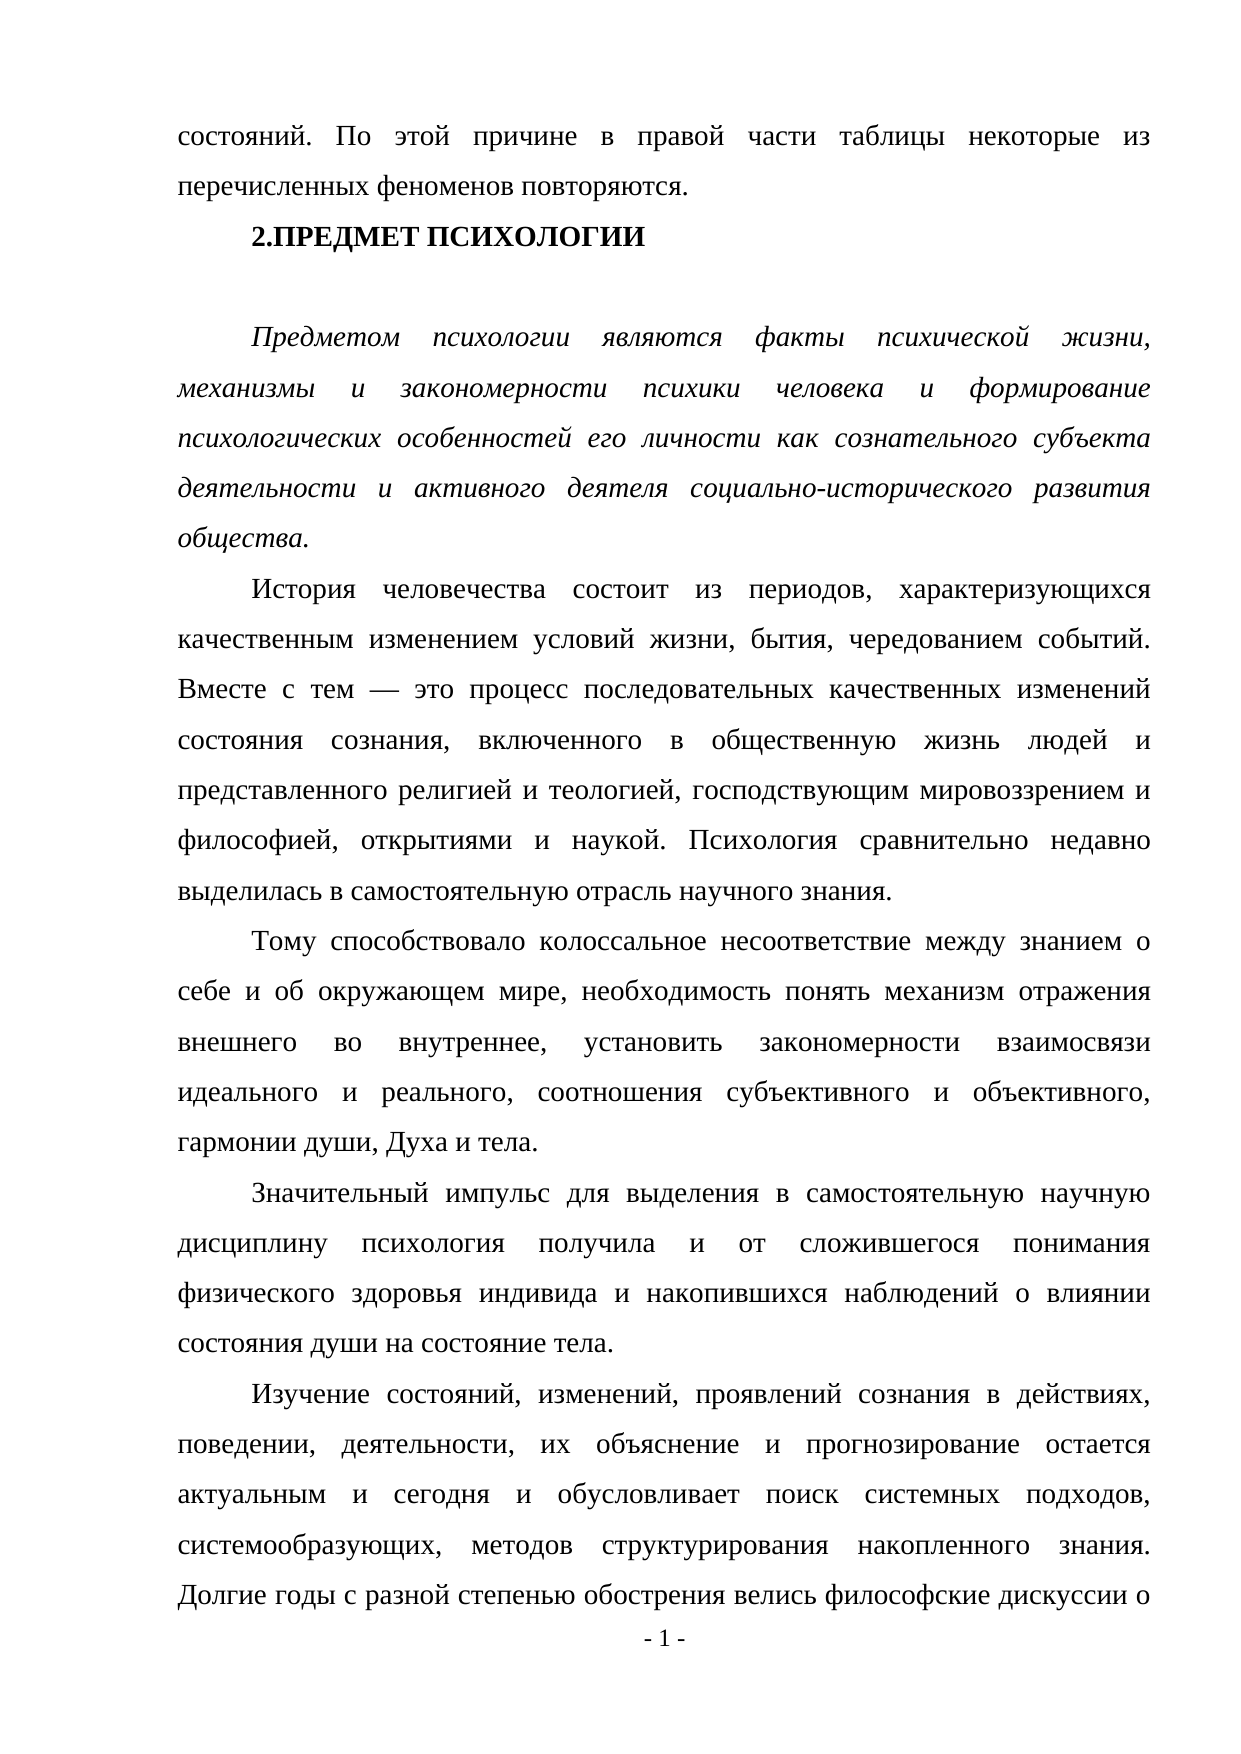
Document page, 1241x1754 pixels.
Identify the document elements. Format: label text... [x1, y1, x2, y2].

text История человечества состоит из периодов, характеризующихся качественным изменением условий жизни, бытия, чередованием событий. Вместе с тем — это процесс последовательных качественных изменений состояния сознания, включенного в общественную жизнь людей и представленного религией и теологией, господствующим мировоззрением и философией, открытиями и наукой. Психология сравнительно недавно выделилась в самостоятельную отрасль научного знания. [177, 571, 1152, 906]
text Тому способствовало колоссальное несоответствие между знанием о себе и об окружающем мире, необходимость понять механизм отражения внешнего во внутреннее, установить закономерности взаимосвязи идеального и реального, соотношения субъективного и объективного, гармонии души, Духа и тела. [177, 923, 1152, 1158]
text Предметом психологии являются факты психической жизни, механизмы и закономерности психики человека и формирование психологических особенностей его личности как сознательного субъекта деятельности и активного деятеля социально-исторического развития общества. [177, 319, 1152, 554]
text Значительный импульс для выделения в самостоятельную научную дисциплину психология получила и от сложившегося понимания физического здоровья индивида и накопившихся наблюдений о влиянии состояния души на состояние тела. [177, 1175, 1152, 1359]
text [177, 1376, 1152, 1611]
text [177, 118, 1152, 202]
text 2.ПРЕДМЕТ ПСИХОЛОГИИ [177, 219, 1152, 252]
